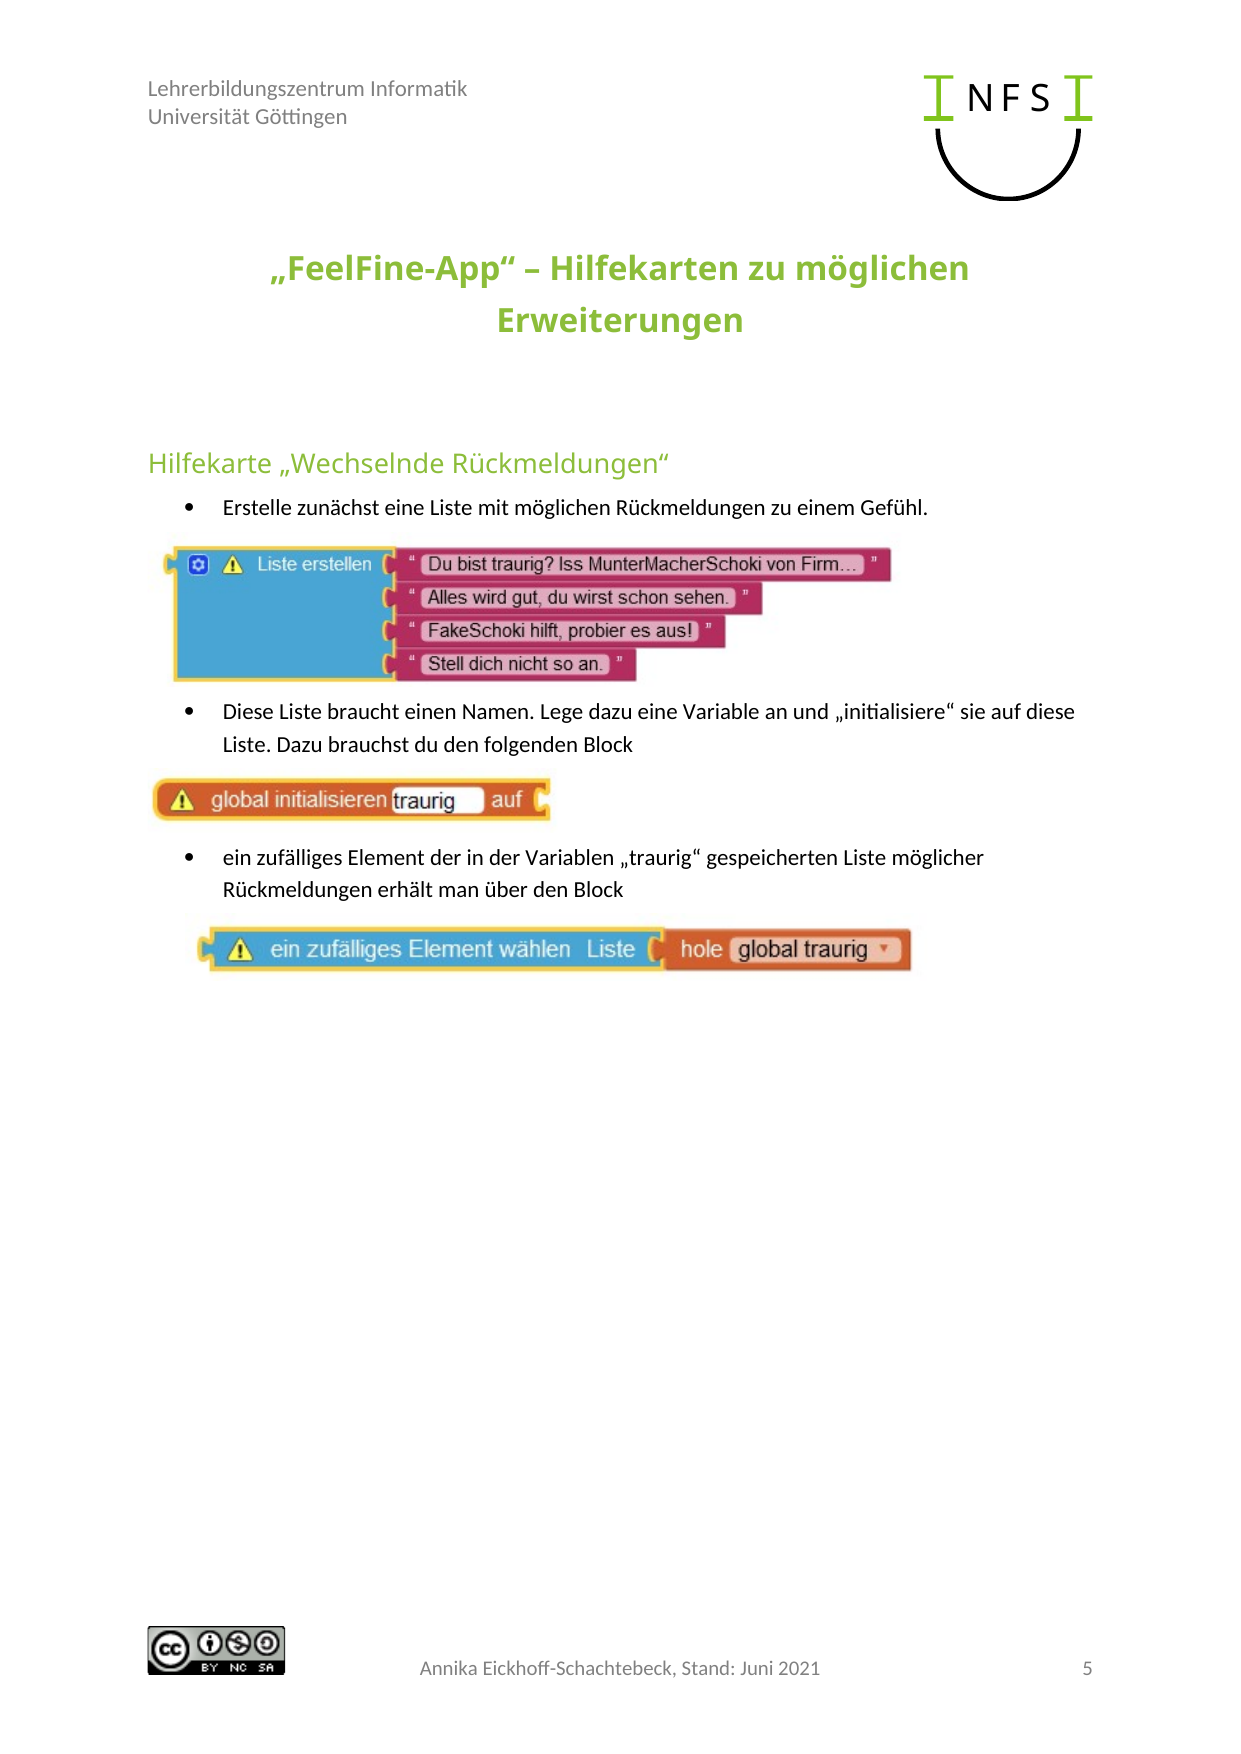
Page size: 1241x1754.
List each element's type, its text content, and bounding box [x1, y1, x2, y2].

list Erstelle zunächst eine Liste mit möglichen Rückmeldungen zu einem Gefühl. [185, 493, 1093, 522]
list ein zufälliges Element der in der Variablen „traurig“ gespeicherten Liste möglicher Rückmeldungen erhält man über den Block [185, 843, 1093, 903]
picture [185, 913, 928, 981]
subtitle „FeelFine-App“ – Hilfekarten zu möglichen Erweiterungen [148, 245, 1093, 342]
picture [147, 768, 564, 833]
list Diese Liste braucht einen Namen. Lege dazu eine Variable an und „initialisiere“ sie auf diese Liste. Dazu brauchst du den folgenden Block [185, 697, 1093, 758]
subtitle Hilfekarte „Wechselnde Rückmeldungen“ [148, 445, 1093, 482]
picture [147, 1626, 286, 1675]
picture [147, 532, 903, 687]
